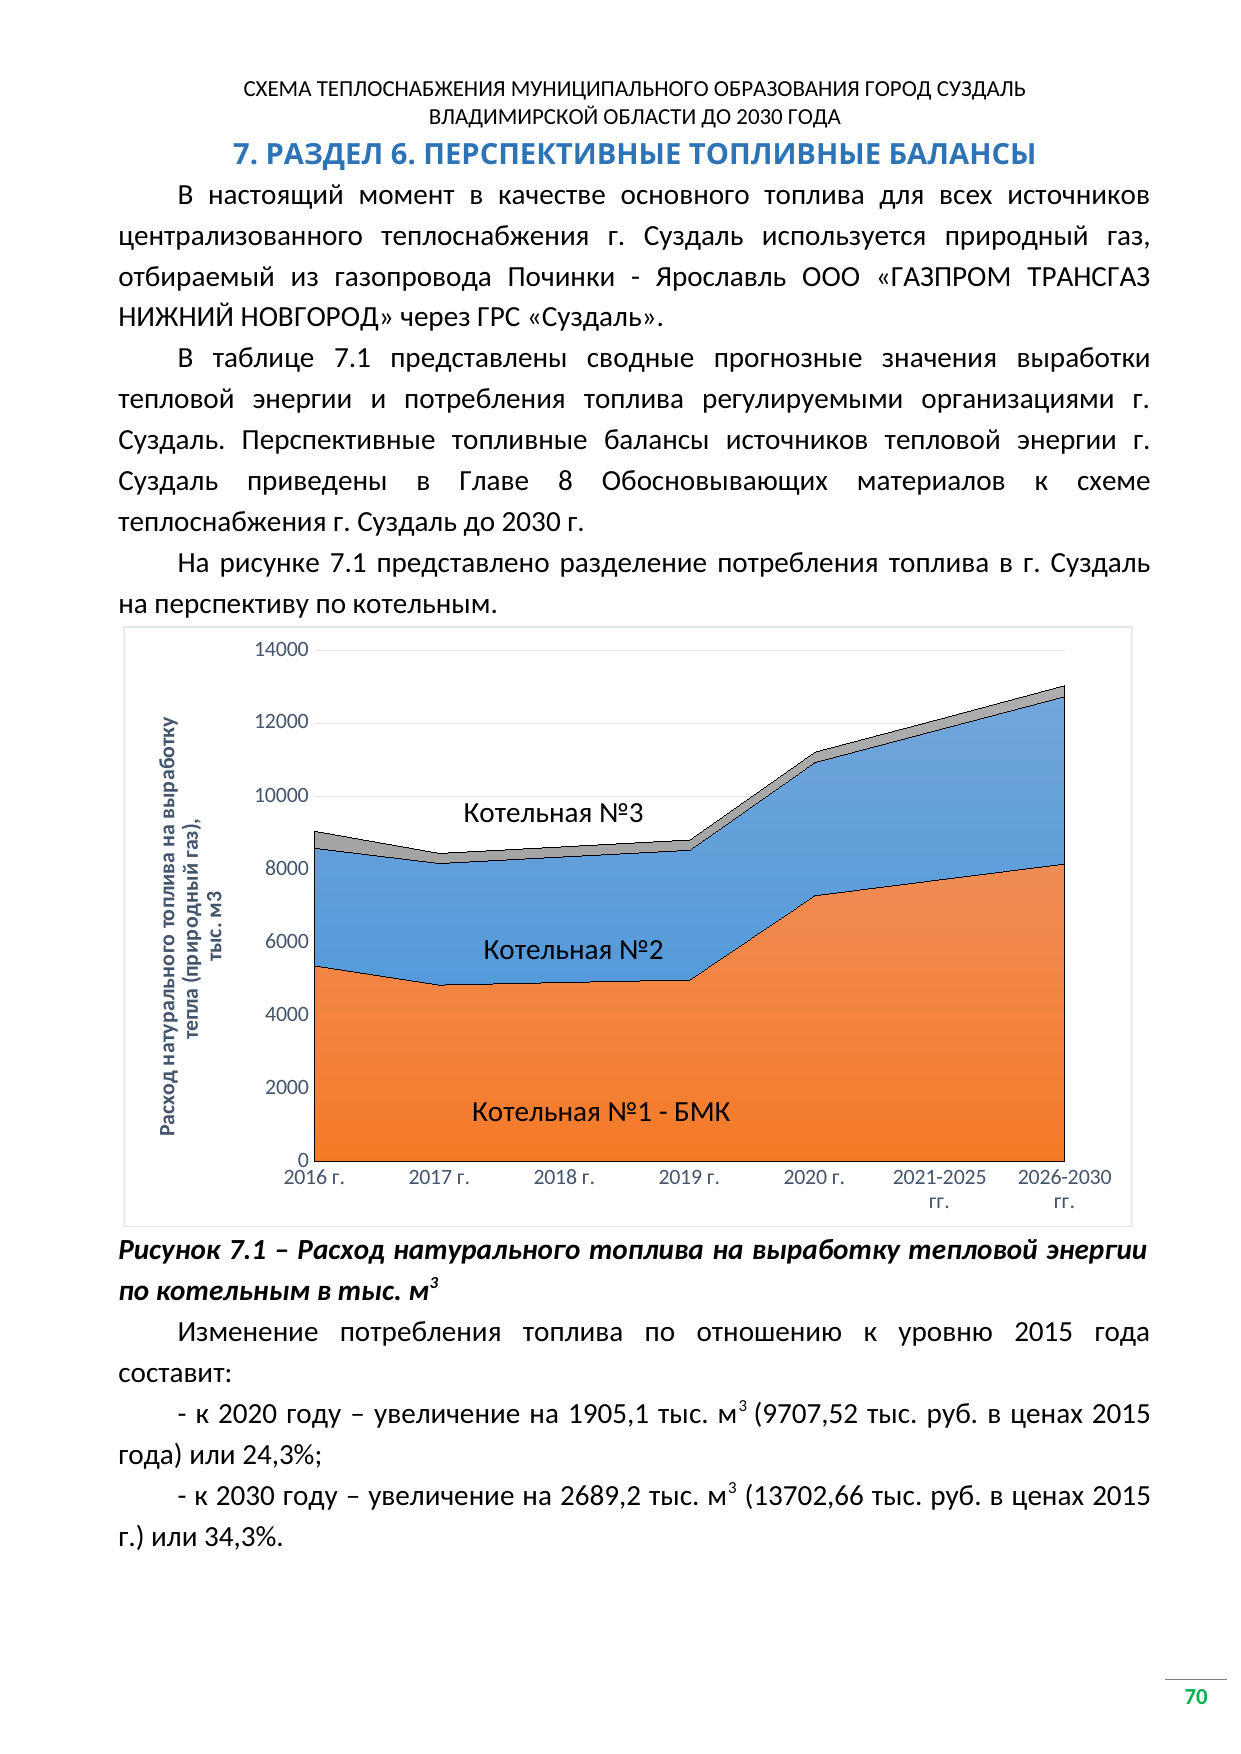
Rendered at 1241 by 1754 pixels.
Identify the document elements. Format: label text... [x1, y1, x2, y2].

text Изменение потребления топлива по отношению к уровню 2015 года составит: [118, 1313, 1152, 1390]
text Рисунок 7.1 – Расход натурального топлива на выработку тепловой энергии по котельным в тыс. м3 [118, 1231, 1152, 1308]
text В настоящий момент в качестве основного топлива для всех источников централизованного теплоснабжения г. Суздаль используется природный газ, отбираемый из газопровода Починки - Ярославль ООО «ГАЗПРОМ ТРАНСГАЗ НИЖНИЙ НОВГОРОД» через ГРС «Суздаль». [118, 176, 1152, 334]
text В таблице 7.1 представлены сводные прогнозные значения выработки тепловой энергии и потребления топлива регулируемыми организациями г. Суздаль. Перспективные топливные балансы источников тепловой энергии г. Суздаль приведены в Главе 8 Обосновывающих материалов к схеме теплоснабжения г. Суздаль до 2030 г. [118, 339, 1152, 539]
text - к 2030 году – увеличение на 2689,2 тыс. м3 (13702,66 тыс. руб. в ценах 2015 г.) или 34,3%. [118, 1477, 1152, 1554]
text - к 2020 году – увеличение на 1905,1 тыс. м3 (9707,52 тыс. руб. в ценах 2015 года) или 24,3%; [118, 1395, 1152, 1472]
text На рисунке 7.1 представлено разделение потребления топлива в г. Суздаль на перспективу по котельным. [118, 544, 1152, 621]
subtitle 7. Раздел 6. Перспективные топливные балансы [118, 133, 1152, 173]
